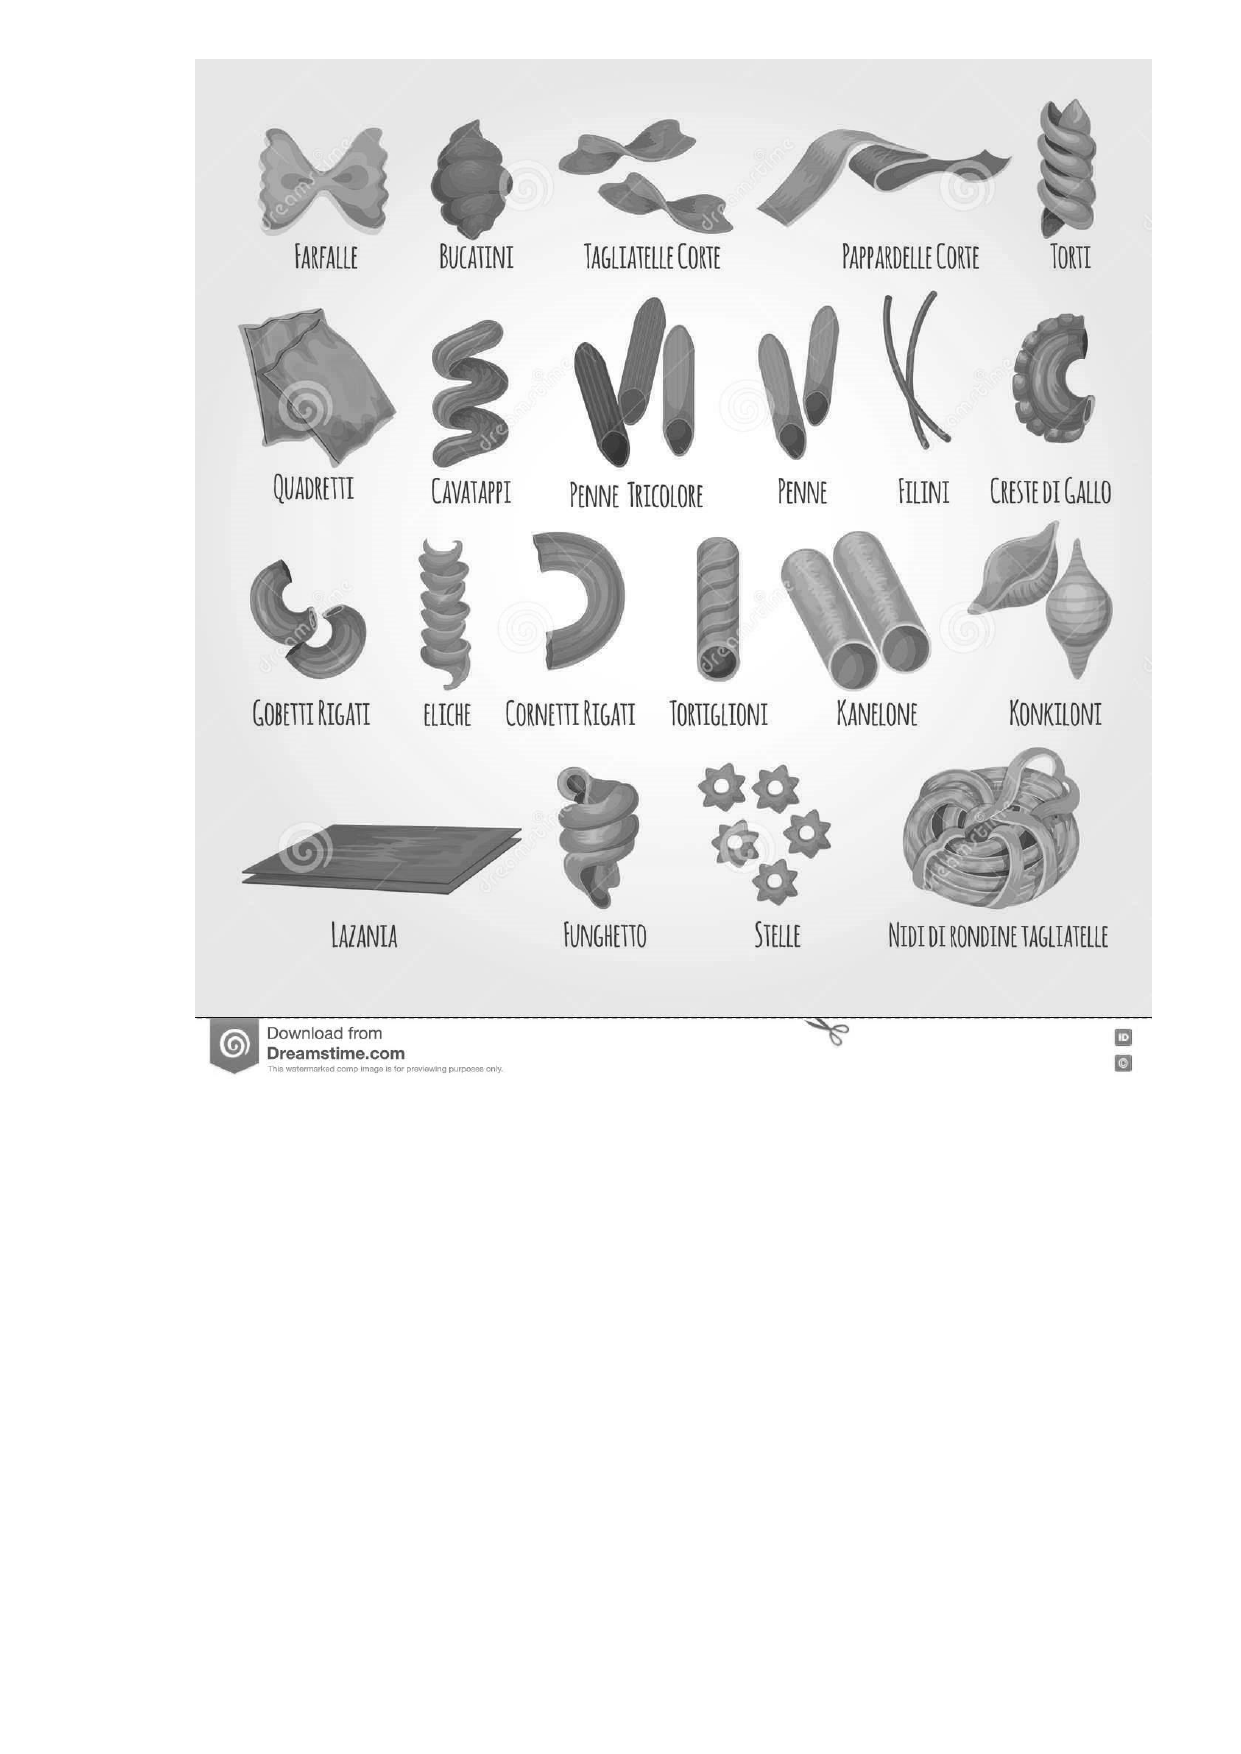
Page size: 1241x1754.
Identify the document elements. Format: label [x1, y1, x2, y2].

picture [195, 59, 1152, 1083]
